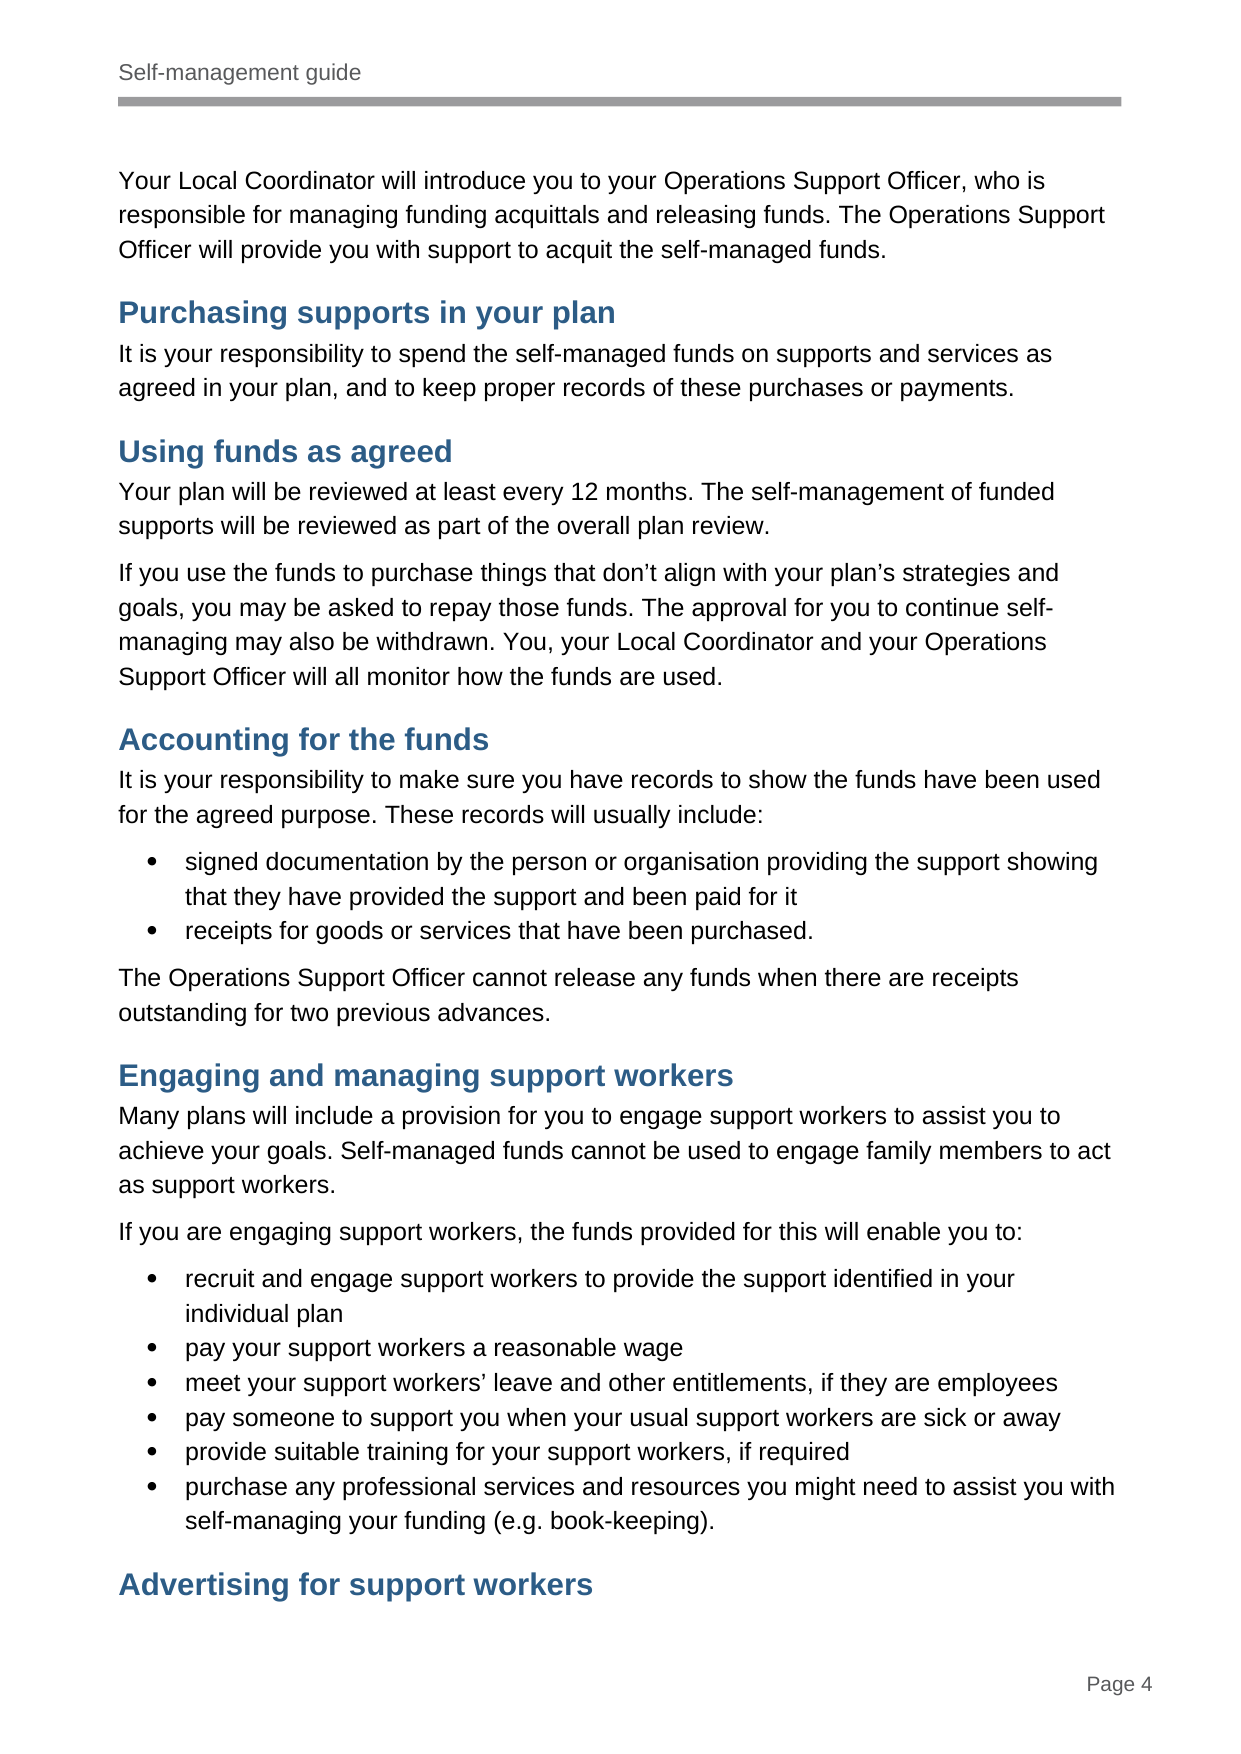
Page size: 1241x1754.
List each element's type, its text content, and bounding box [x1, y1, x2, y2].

text The Operations Support Officer cannot release any funds when there are receipts outstanding for two previous advances. [118, 963, 1122, 1026]
subtitle Using funds as agreed [118, 433, 1122, 468]
text signed documentation by the person or organisation providing the support showing that they have provided the support and been paid for it [148, 847, 1122, 910]
subtitle Advertising for support workers [118, 1566, 1122, 1602]
text Your plan will be reviewed at least every 12 months. The self-management of funded supports will be reviewed as part of the overall plan review. [118, 477, 1122, 540]
text It is your responsibility to make sure you have records to show the funds have been used for the agreed purpose. These records will usually include: [118, 766, 1122, 829]
text recruit and engage support workers to provide the support identified in your individual plan [148, 1264, 1122, 1328]
text purchase any professional services and resources you might need to assist you with self-managing your funding (e.g. book-keeping). [148, 1472, 1122, 1535]
text It is your responsibility to spend the self-managed funds on supports and services as agreed in your plan, and to keep proper records of these purchases or payments. [118, 339, 1122, 402]
subtitle Engaging and managing support workers [118, 1057, 1122, 1093]
subtitle Accounting for the funds [118, 721, 1122, 757]
text If you are engaging support workers, the funds provided for this will enable you to: [118, 1217, 1122, 1246]
text Many plans will include a provision for you to engage support workers to assist you to achieve your goals. Self-managed funds cannot be used to engage family members to act as support workers. [118, 1101, 1122, 1199]
text provide suitable training for your support workers, if required [148, 1437, 1122, 1466]
text Your Local Coordinator will introduce you to your Operations Support Officer, who is responsible for managing funding acquittals and releasing funds. The Operations Support Officer will provide you with support to acquit the self-managed funds. [118, 166, 1122, 264]
text If you use the funds to purchase things that don’t align with your plan’s strategies and goals, you may be asked to repay those funds. The approval for you to continue self-managing may also be withdrawn. You, your Local Coordinator and your Operations Support Officer will all monitor how the funds are used. [118, 558, 1122, 691]
text pay someone to support you when your usual support workers are sick or away [148, 1402, 1122, 1431]
text receipts for goods or services that have been purchased. [148, 916, 1122, 945]
text meet your support workers’ leave and other entitlements, if they are employees [148, 1368, 1122, 1397]
subtitle Purchasing supports in your plan [118, 294, 1122, 330]
text pay your support workers a reasonable wage [148, 1333, 1122, 1362]
